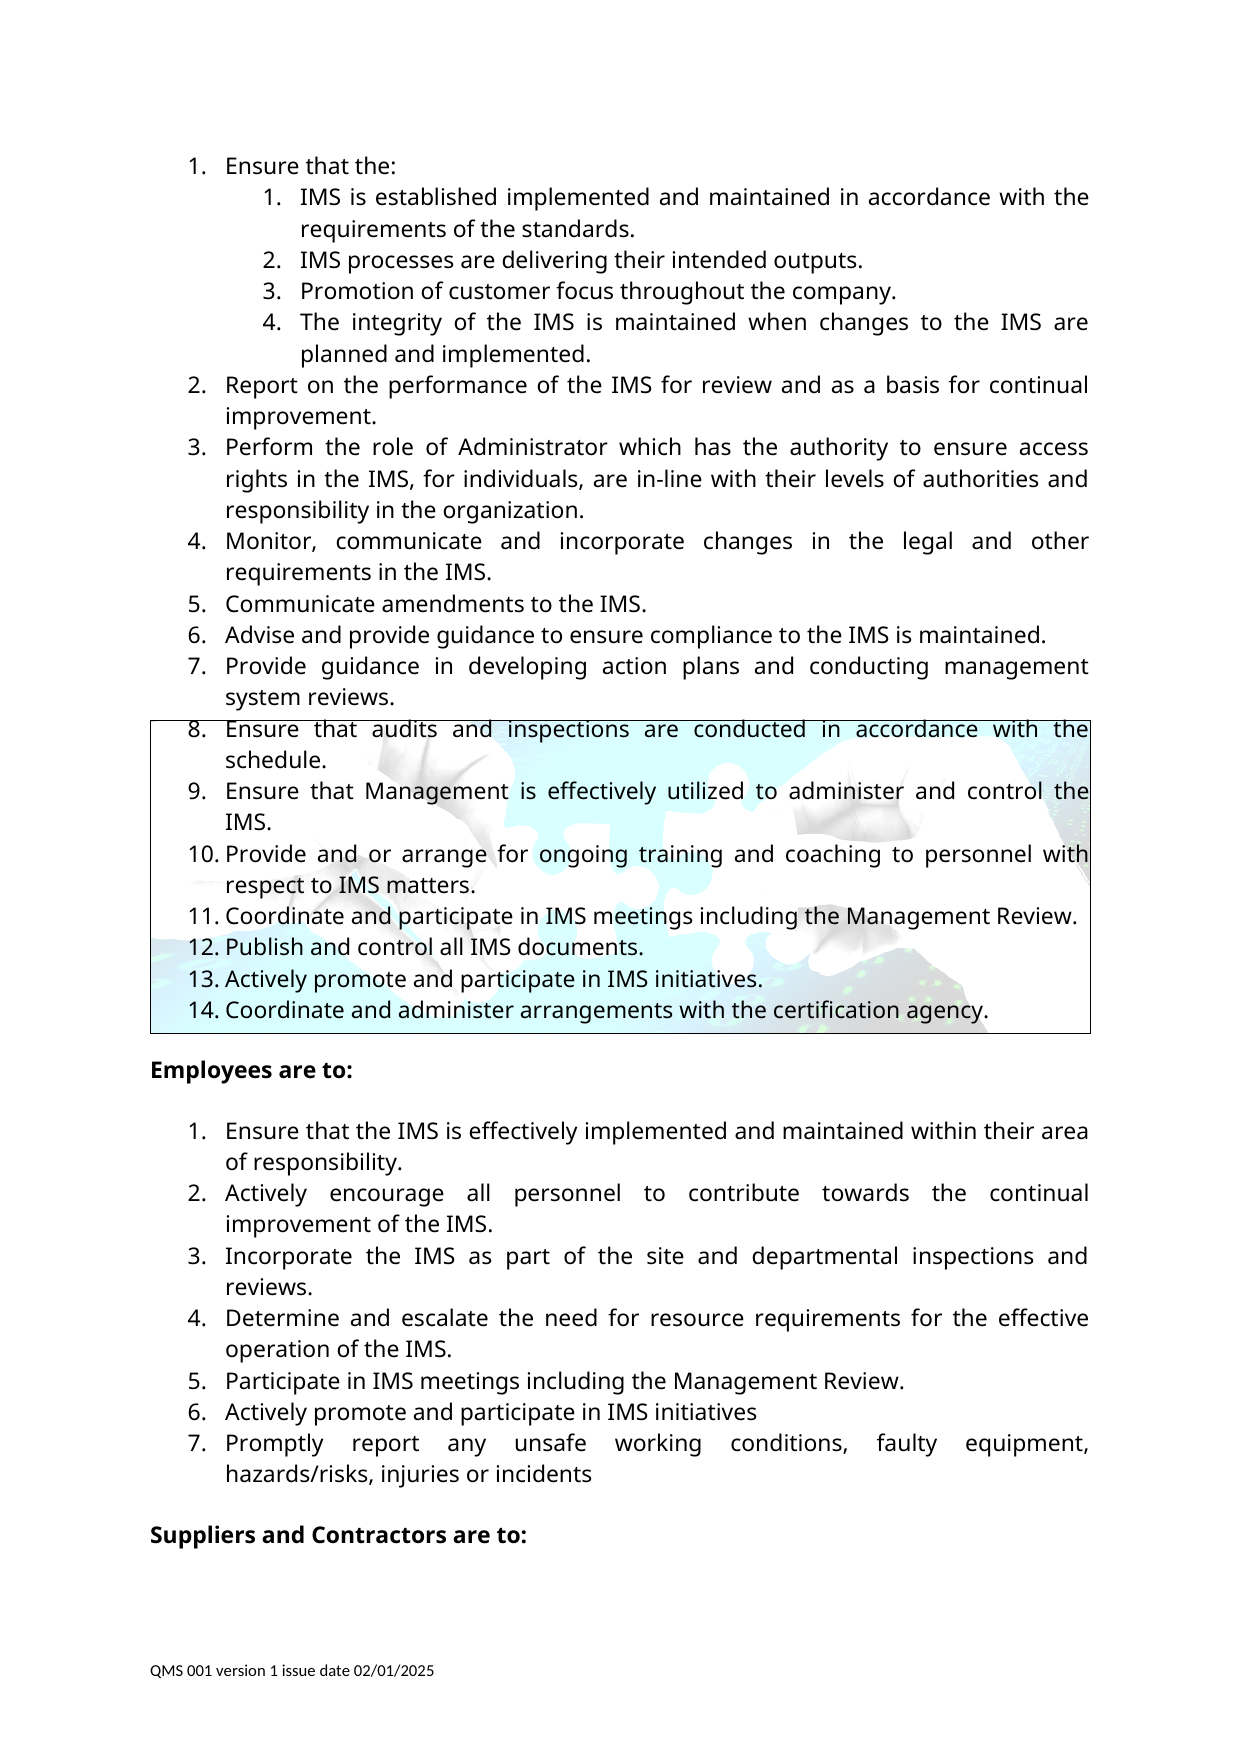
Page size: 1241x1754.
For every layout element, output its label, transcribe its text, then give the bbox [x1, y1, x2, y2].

list The integrity of the IMS is maintained when changes to the IMS are planned and implemented. [262, 306, 1090, 369]
list Coordinate and participate in IMS meetings including the Management Review. [187, 900, 1090, 931]
list Determine and escalate the need for resource requirements for the effective operation of the IMS. [187, 1302, 1090, 1364]
list Advise and provide guidance to ensure compliance to the IMS is maintained. [187, 619, 1090, 650]
list Monitor, communicate and incorporate changes in the legal and other requirements in the IMS. [187, 525, 1090, 587]
list Ensure that audits and inspections are conducted in accordance with the schedule. [187, 712, 1090, 775]
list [187, 1427, 1090, 1489]
list Communicate amendments to the IMS. [187, 587, 1090, 619]
list Actively promote and participate in IMS initiatives [187, 1396, 1090, 1427]
list Promotion of customer focus throughout the company. [262, 275, 1090, 306]
list Incorporate the IMS as part of the site and departmental inspections and reviews. [187, 1239, 1090, 1302]
list IMS is established implemented and maintained in accordance with the requirements of the standards. [262, 181, 1090, 244]
list Coordinate and administer arrangements with the certification agency. [187, 994, 1090, 1025]
list Publish and control all IMS documents. [187, 931, 1090, 962]
list Ensure that the: [187, 150, 1090, 181]
list Ensure that Management is effectively utilized to administer and control the IMS. [187, 775, 1090, 837]
list Provide and or arrange for ongoing training and coaching to personnel with respect to IMS matters. [187, 837, 1090, 900]
list Provide guidance in developing action plans and conducting management system reviews. [187, 650, 1090, 712]
list Participate in IMS meetings including the Management Review. [187, 1364, 1090, 1396]
list Ensure that the IMS is effectively implemented and maintained within their area of responsibility. [187, 1114, 1090, 1177]
list Perform the role of Administrator which has the authority to ensure access rights in the IMS, for individuals, are in-line with their levels of authorities and responsibility in the organization. [187, 431, 1090, 525]
list IMS processes are delivering their intended outputs. [262, 244, 1090, 275]
list Actively encourage all personnel to contribute towards the continual improvement of the IMS. [187, 1177, 1090, 1239]
list Report on the performance of the IMS for review and as a basis for continual improvement. [187, 369, 1090, 431]
text Employees are to: [150, 1054, 1090, 1085]
list Actively promote and participate in IMS initiatives. [187, 962, 1090, 994]
text Suppliers and Contractors are to: [150, 1519, 1090, 1550]
